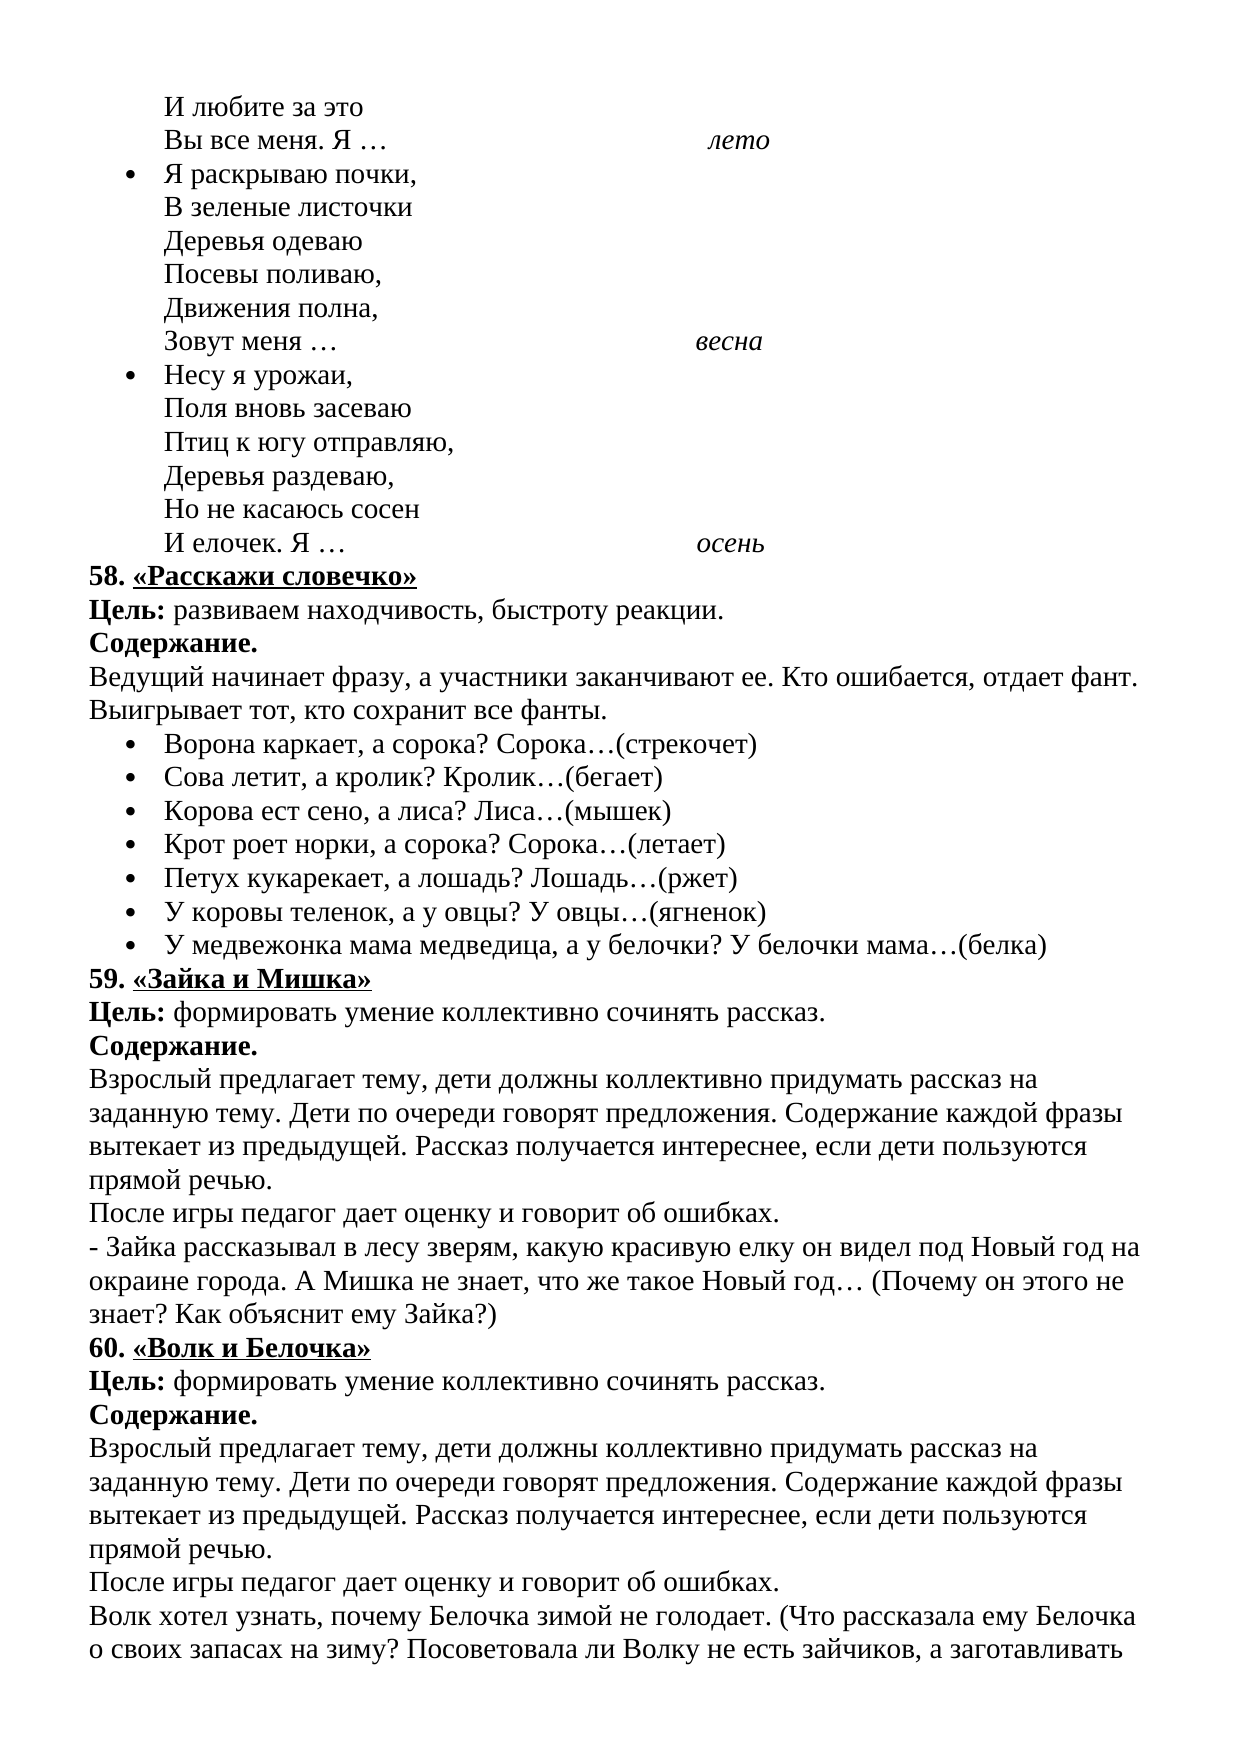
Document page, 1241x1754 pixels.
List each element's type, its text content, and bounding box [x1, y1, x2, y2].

list Петух кукарекает, а лошадь? Лошадь…(ржет) [126, 860, 1152, 894]
list Я раскрываю почки, [126, 156, 1152, 189]
list И любите за это [164, 89, 1152, 122]
list У коровы теленок, а у овцы? У овцы…(ягненок) [126, 894, 1152, 927]
list Несу я урожаи, [126, 357, 1152, 391]
text После игры педагог дает оценку и говорит об ошибках. [89, 1196, 1152, 1229]
text 60. «Волк и Белочка» [89, 1330, 1152, 1363]
text Содержание. [89, 1028, 1152, 1061]
text После игры педагог дает оценку и говорит об ошибках. [89, 1564, 1152, 1598]
list Корова ест сено, а лиса? Лиса…(мышек) [126, 793, 1152, 827]
text Взрослый предлагает тему, дети должны коллективно придумать рассказ на заданную тему. Дети по очереди говорят предложения. Содержание каждой фразы вытекает из предыдущей. Рассказ получается интереснее, если дети пользуются прямой речью. [89, 1430, 1152, 1564]
list В зеленые листочки [164, 189, 1152, 223]
list Крот роет норки, а сорока? Сорока…(летает) [126, 827, 1152, 860]
list Птиц к югу отправляю, [164, 424, 1152, 458]
list Деревья одеваю [164, 223, 1152, 256]
list У медвежонка мама медведица, а у белочки? У белочки мама…(белка) [126, 927, 1152, 961]
text Содержание. [89, 625, 1152, 659]
list Посевы поливаю, [164, 256, 1152, 290]
list Движения полна, [164, 290, 1152, 323]
text 58. «Расскажи словечко» [89, 558, 1152, 592]
text Цель: формировать умение коллективно сочинять рассказ. [89, 994, 1152, 1028]
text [89, 1598, 1152, 1665]
text Цель: формировать умение коллективно сочинять рассказ. [89, 1363, 1152, 1397]
list Зовут меня … весна [164, 323, 1152, 357]
text Содержание. [89, 1397, 1152, 1430]
list Вы все меня. Я … лето [164, 122, 1152, 156]
text Взрослый предлагает тему, дети должны коллективно придумать рассказ на заданную тему. Дети по очереди говорят предложения. Содержание каждой фразы вытекает из предыдущей. Рассказ получается интереснее, если дети пользуются прямой речью. [89, 1061, 1152, 1196]
list Ворона каркает, а сорока? Сорока…(стрекочет) [126, 726, 1152, 759]
list Деревья раздеваю, [164, 458, 1152, 491]
text 59. «Зайка и Мишка» [89, 961, 1152, 994]
text Ведущий начинает фразу, а участники заканчивают ее. Кто ошибается, отдает фант. Выигрывает тот, кто сохранит все фанты. [89, 659, 1152, 726]
list Сова летит, а кролик? Кролик…(бегает) [126, 759, 1152, 793]
list Поля вновь засеваю [164, 391, 1152, 424]
text Цель: развиваем находчивость, быстроту реакции. [89, 592, 1152, 625]
list Но не касаюсь сосен [164, 491, 1152, 525]
list И елочек. Я … осень [164, 525, 1152, 558]
text - Зайка рассказывал в лесу зверям, какую красивую елку он видел под Новый год на окраине города. А Мишка не знает, что же такое Новый год… (Почему он этого не знает? Как объяснит ему Зайка?) [89, 1229, 1152, 1330]
